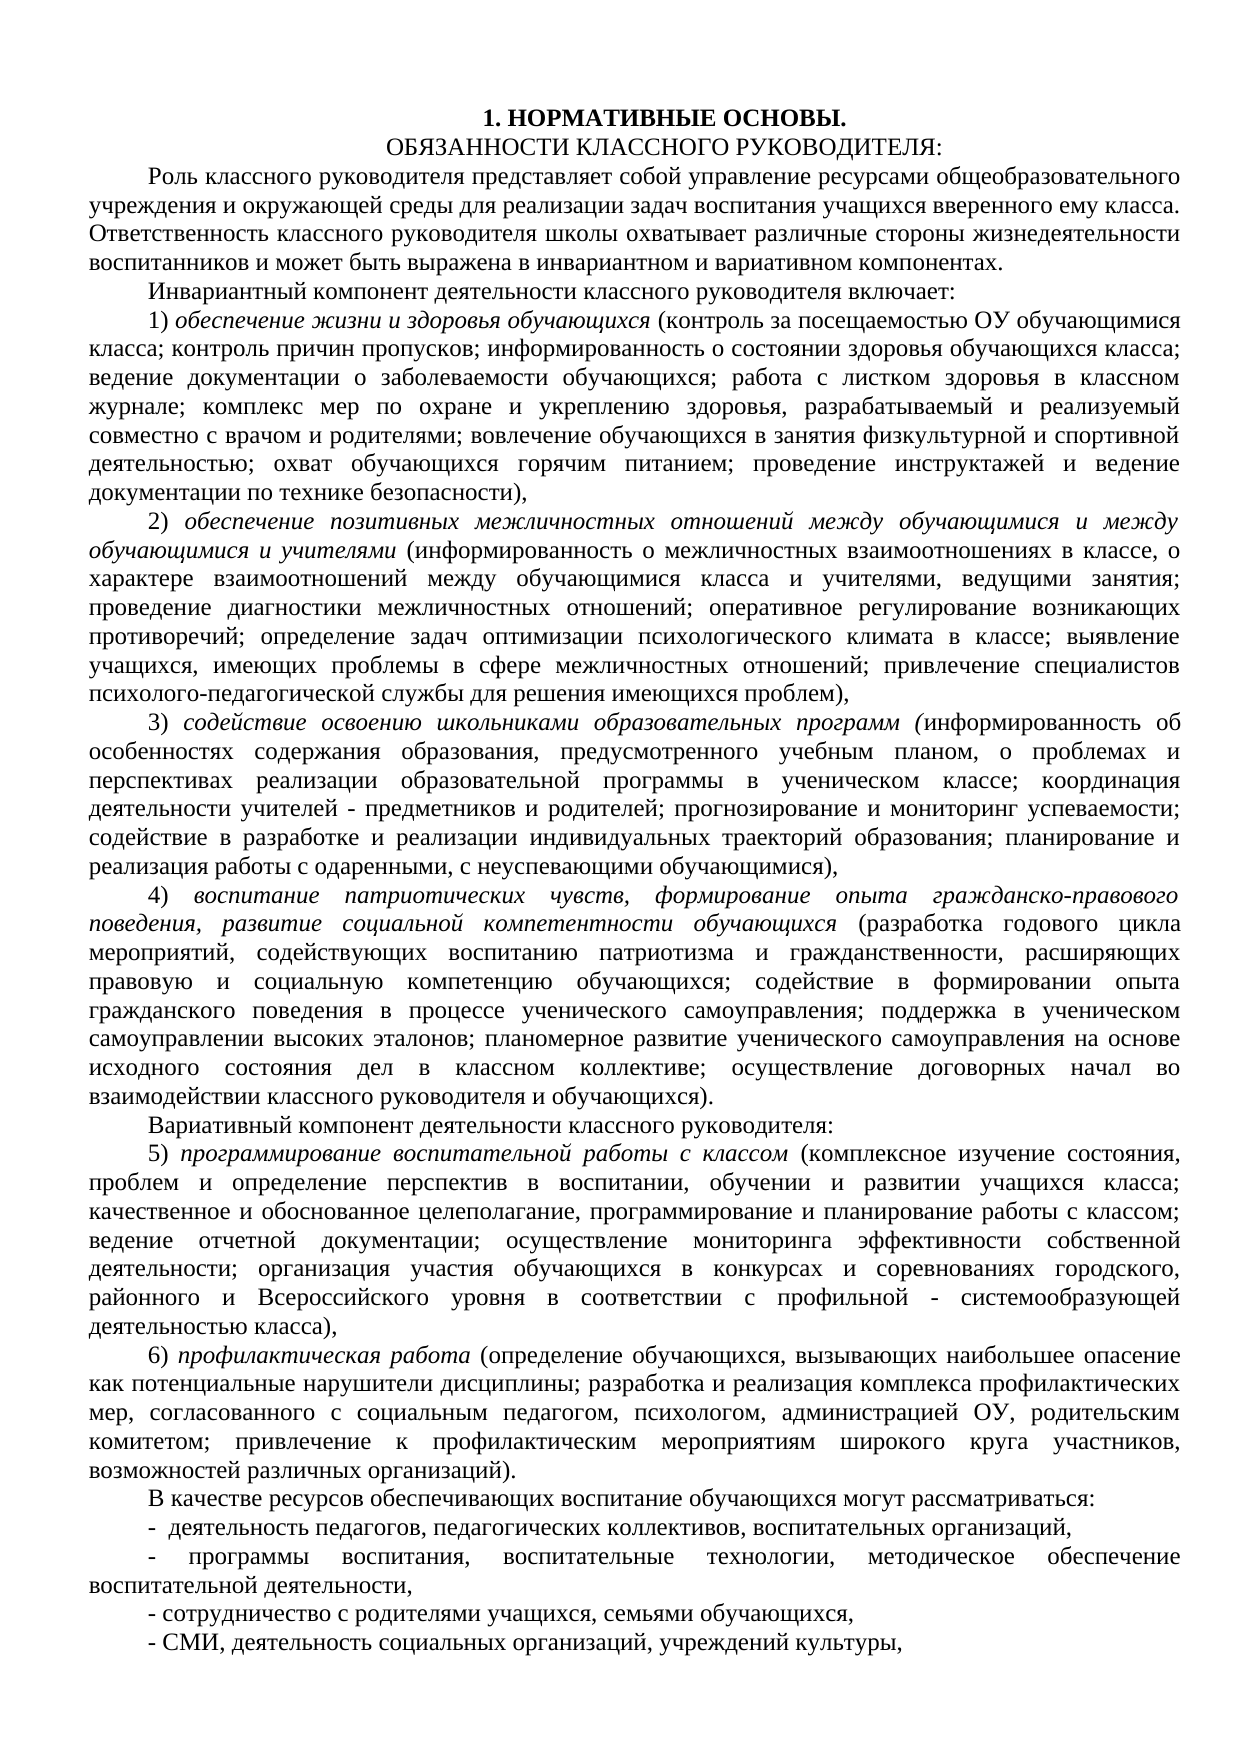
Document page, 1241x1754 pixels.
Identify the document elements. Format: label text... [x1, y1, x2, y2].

text 4) воспитание патриотических чувств, формирование опыта гражданско-правового поведения, развитие социальной компетентности обучающихся (разработка годового цикла мероприятий, содействующих воспитанию патриотизма и гражданственности, расширяющих правовую и социальную компетенцию обучающихся; содействие в формировании опыта гражданского поведения в процессе ученического самоуправления; поддержка в ученическом самоуправлении высоких эталонов; планомерное развитие ученического самоуправления на основе исходного состояния дел в классном коллективе; осуществление договорных начал во взаимодействии классного руководителя и обучающихся). [88, 880, 1181, 1110]
text 1. Нормативные основы. [88, 103, 1181, 132]
text 3) содействие освоению школьниками образовательных программ (информированность об особенностях содержания образования, предусмотренного учебным планом, о проблемах и перспективах реализации образовательной программы в ученическом классе; координация деятельности учителей - предметников и родителей; прогнозирование и мониторинг успеваемости; содействие в разработке и реализации индивидуальных траекторий образования; планирование и реализация работы с одаренными, с неуспевающими обучающимися), [88, 707, 1181, 880]
text В качестве ресурсов обеспечивающих воспитание обучающихся могут рассматриваться: [88, 1483, 1181, 1512]
text 1) обеспечение жизни и здоровья обучающихся (контроль за посещаемостью ОУ обучающимися класса; контроль причин пропусков; информированность о состоянии здоровья обучающихся класса; ведение документации о заболеваемости обучающихся; работа с листком здоровья в классном журнале; комплекс мер по охране и укреплению здоровья, разрабатываемый и реализуемый совместно с врачом и родителями; вовлечение обучающихся в занятия физкультурной и спортивной деятельностью; охват обучающихся горячим питанием; проведение инструктажей и ведение документации по технике безопасности), [88, 305, 1181, 506]
text 2) обеспечение позитивных межличностных отношений между обучающимися и между обучающимися и учителями (информированность о межличностных взаимоотношениях в классе, о характере взаимоотношений между обучающимися класса и учителями, ведущими занятия; проведение диагностики межличностных отношений; оперативное регулирование возникающих противоречий; определение задач оптимизации психологического климата в классе; выявление учащихся, имеющих проблемы в сфере межличностных отношений; привлечение специалистов психолого-педагогической службы для решения имеющихся проблем), [88, 506, 1181, 707]
text - сотрудничество с родителями учащихся, семьями обучающихся, [88, 1598, 1181, 1627]
text - деятельность педагогов, педагогических коллективов, воспитательных организаций, [88, 1512, 1181, 1541]
text Инвариантный компонент деятельности классного руководителя включает: [88, 276, 1181, 305]
text Обязанности классного руководителя: [88, 132, 1181, 161]
text - программы воспитания, воспитательные технологии, методическое обеспечение воспитательной деятельности, [88, 1541, 1181, 1598]
text 6) профилактическая работа (определение обучающихся, вызывающих наибольшее опасение как потенциальные нарушители дисциплины; разработка и реализация комплекса профилактических мер, согласованного с социальным педагогом, психологом, администрацией ОУ, родительским комитетом; привлечение к профилактическим мероприятиям широкого круга участников, возможностей различных организаций). [88, 1340, 1181, 1483]
text Роль классного руководителя представляет собой управление ресурсами общеобразовательного учреждения и окружающей среды для реализации задач воспитания учащихся вверенного ему класса. Ответственность классного руководителя школы охватывает различные стороны жизнедеятельности воспитанников и может быть выражена в инвариантном и вариативном компонентах. [88, 161, 1181, 276]
text Вариативный компонент деятельности классного руководителя: [88, 1110, 1181, 1138]
text - СМИ, деятельность социальных организаций, учреждений культуры, [88, 1627, 1181, 1656]
text 5) программирование воспитательной работы с классом (комплексное изучение состояния, проблем и определение перспектив в воспитании, обучении и развитии учащихся класса; качественное и обоснованное целеполагание, программирование и планирование работы с классом; ведение отчетной документации; осуществление мониторинга эффективности собственной деятельности; организация участия обучающихся в конкурсах и соревнованиях городского, районного и Всероссийского уровня в соответствии с профильной - системообразующей деятельностью класса), [88, 1138, 1181, 1340]
